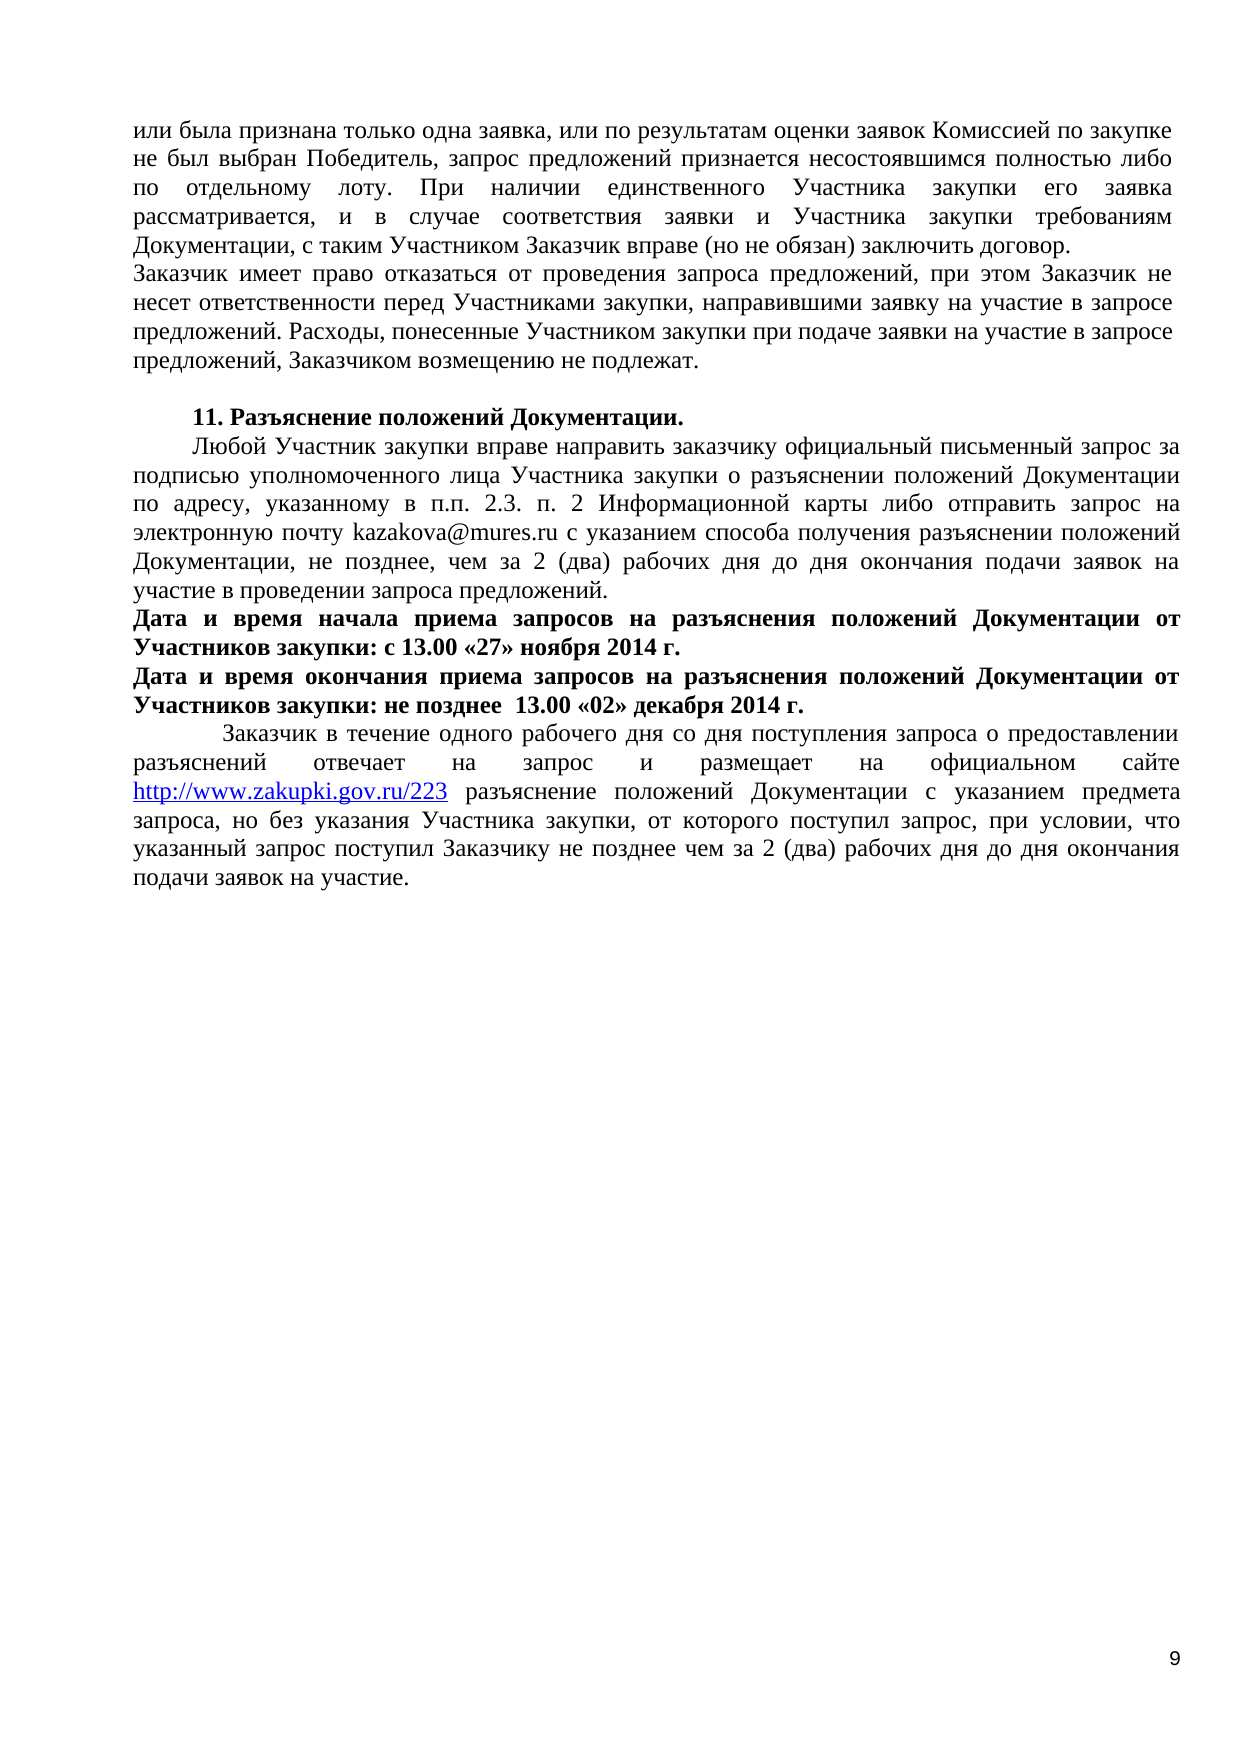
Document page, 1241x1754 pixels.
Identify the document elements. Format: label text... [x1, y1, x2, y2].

list Дата и время начала приема запросов на разъяснения положений Документации от Участников закупки: с 13.00 «27» ноября 2014 г. [133, 603, 1181, 661]
text 11. Разъяснение положений Документации. [133, 402, 1181, 431]
text Заказчик имеет право отказаться от проведения запроса предложений, при этом Заказчик не несет ответственности перед Участниками закупки, направившими заявку на участие в запросе предложений. Расходы, понесенные Участником закупки при подаче заявки на участие в запросе предложений, Заказчиком возмещению не подлежат. [133, 258, 1173, 373]
list Дата и время окончания приема запросов на разъяснения положений Документации от Участников закупки: не позднее 13.00 «02» декабря 2014 г. [133, 661, 1181, 718]
text Заказчик в течение одного рабочего дня со дня поступления запроса о предоставлении разъяснений отвечает на запрос и размещает на официальном сайте http://www.zakupki.gov.ru/223 разъяснение положений Документации с указанием предмета запроса, но без указания Участника закупки, от которого поступил запрос, при условии, что указанный запрос поступил Заказчику не позднее чем за 2 (два) рабочих дня до дня окончания подачи заявок на участие. [133, 718, 1181, 891]
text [133, 115, 1173, 258]
text Любой Участник закупки вправе направить заказчику официальный письменный запрос за подписью уполномоченного лица Участника закупки о разъяснении положений Документации по адресу, указанному в п.п. 2.3. п. 2 Информационной карты либо отправить запрос на электронную почту kazakova@mures.ru с указанием способа получения разъяснении положений Документации, не позднее, чем за 2 (два) рабочих дня до дня окончания подачи заявок на участие в проведении запроса предложений. [133, 431, 1181, 603]
